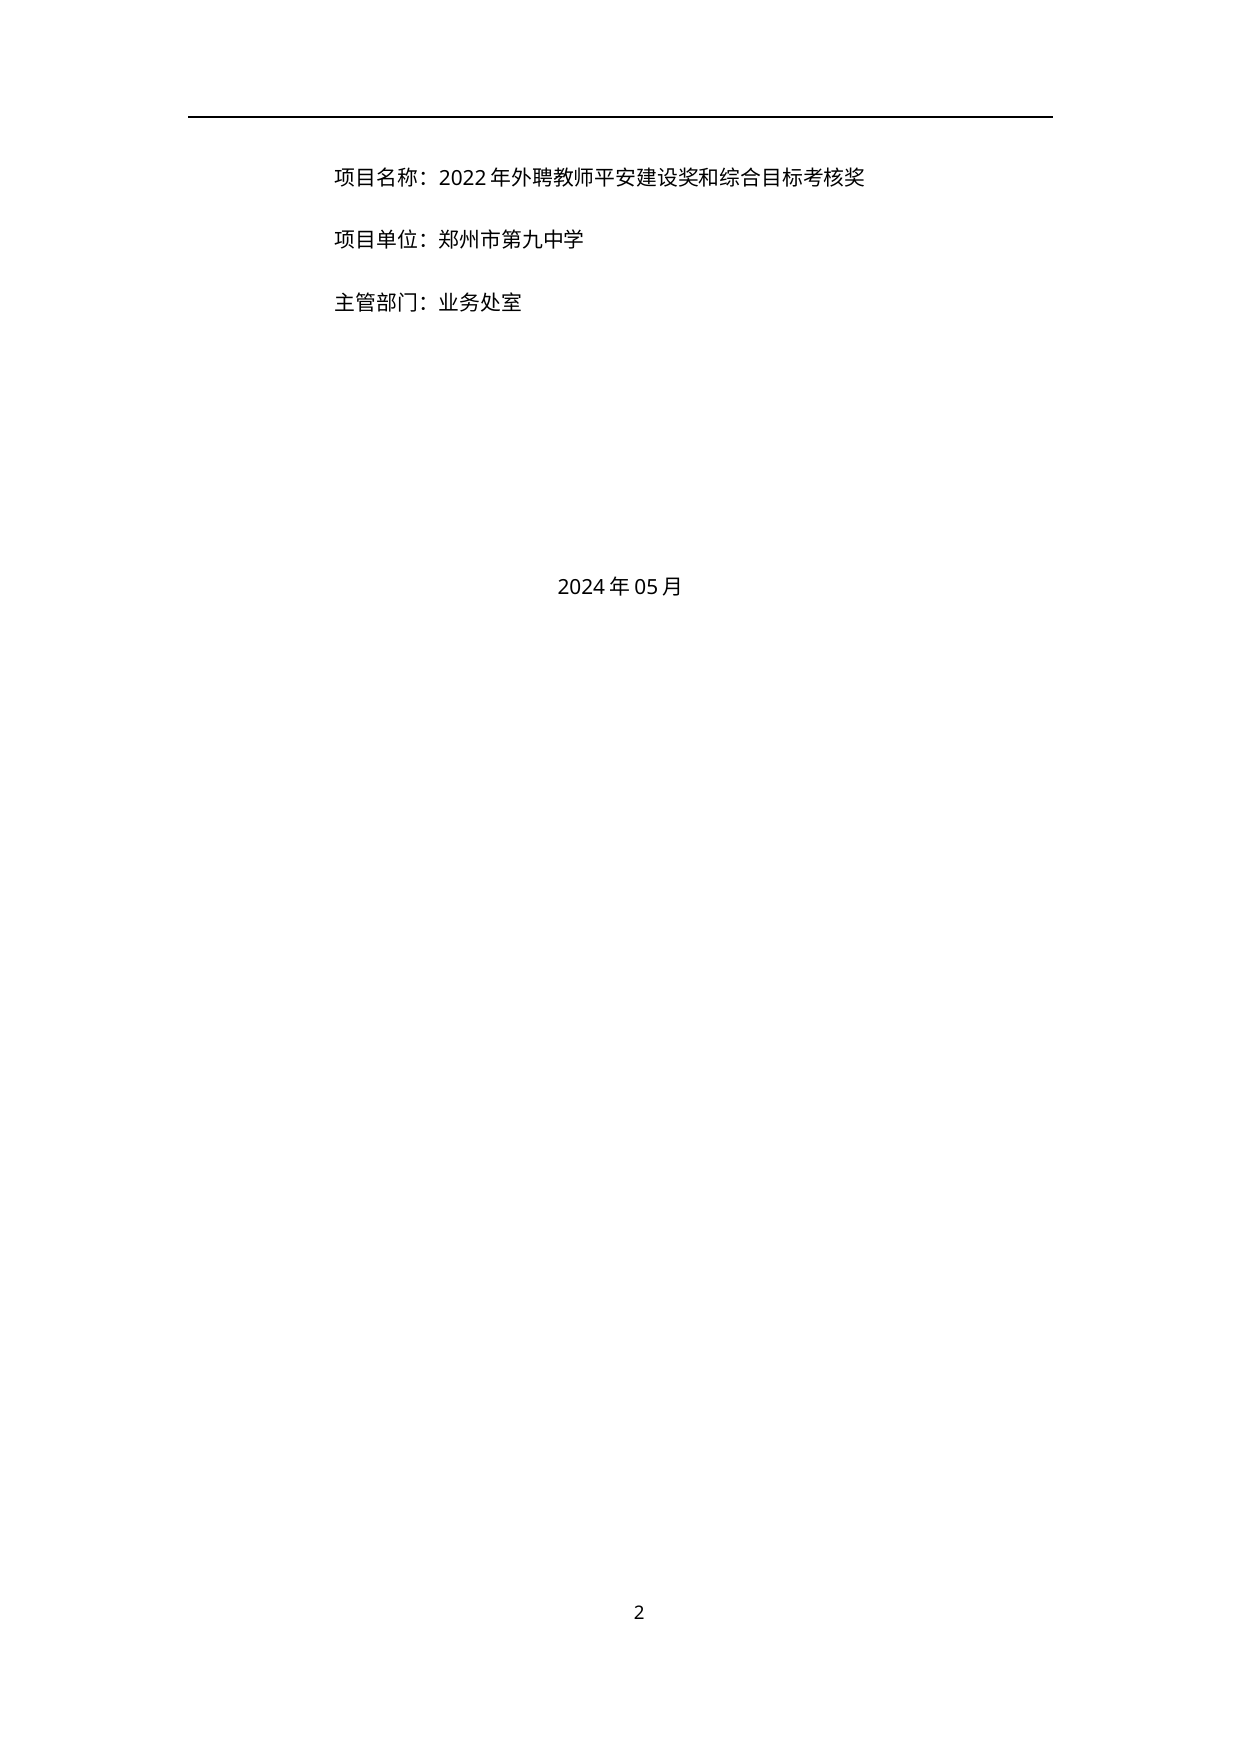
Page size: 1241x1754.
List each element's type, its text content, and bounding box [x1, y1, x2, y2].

text 项目名称：2022年外聘教师平安建设奖和综合目标考核奖 [187, 160, 1053, 192]
text 主管部门：业务处室 [187, 285, 1053, 318]
text 项目单位：郑州市第九中学 [187, 223, 1053, 255]
text 2024年05月 [187, 569, 1053, 601]
